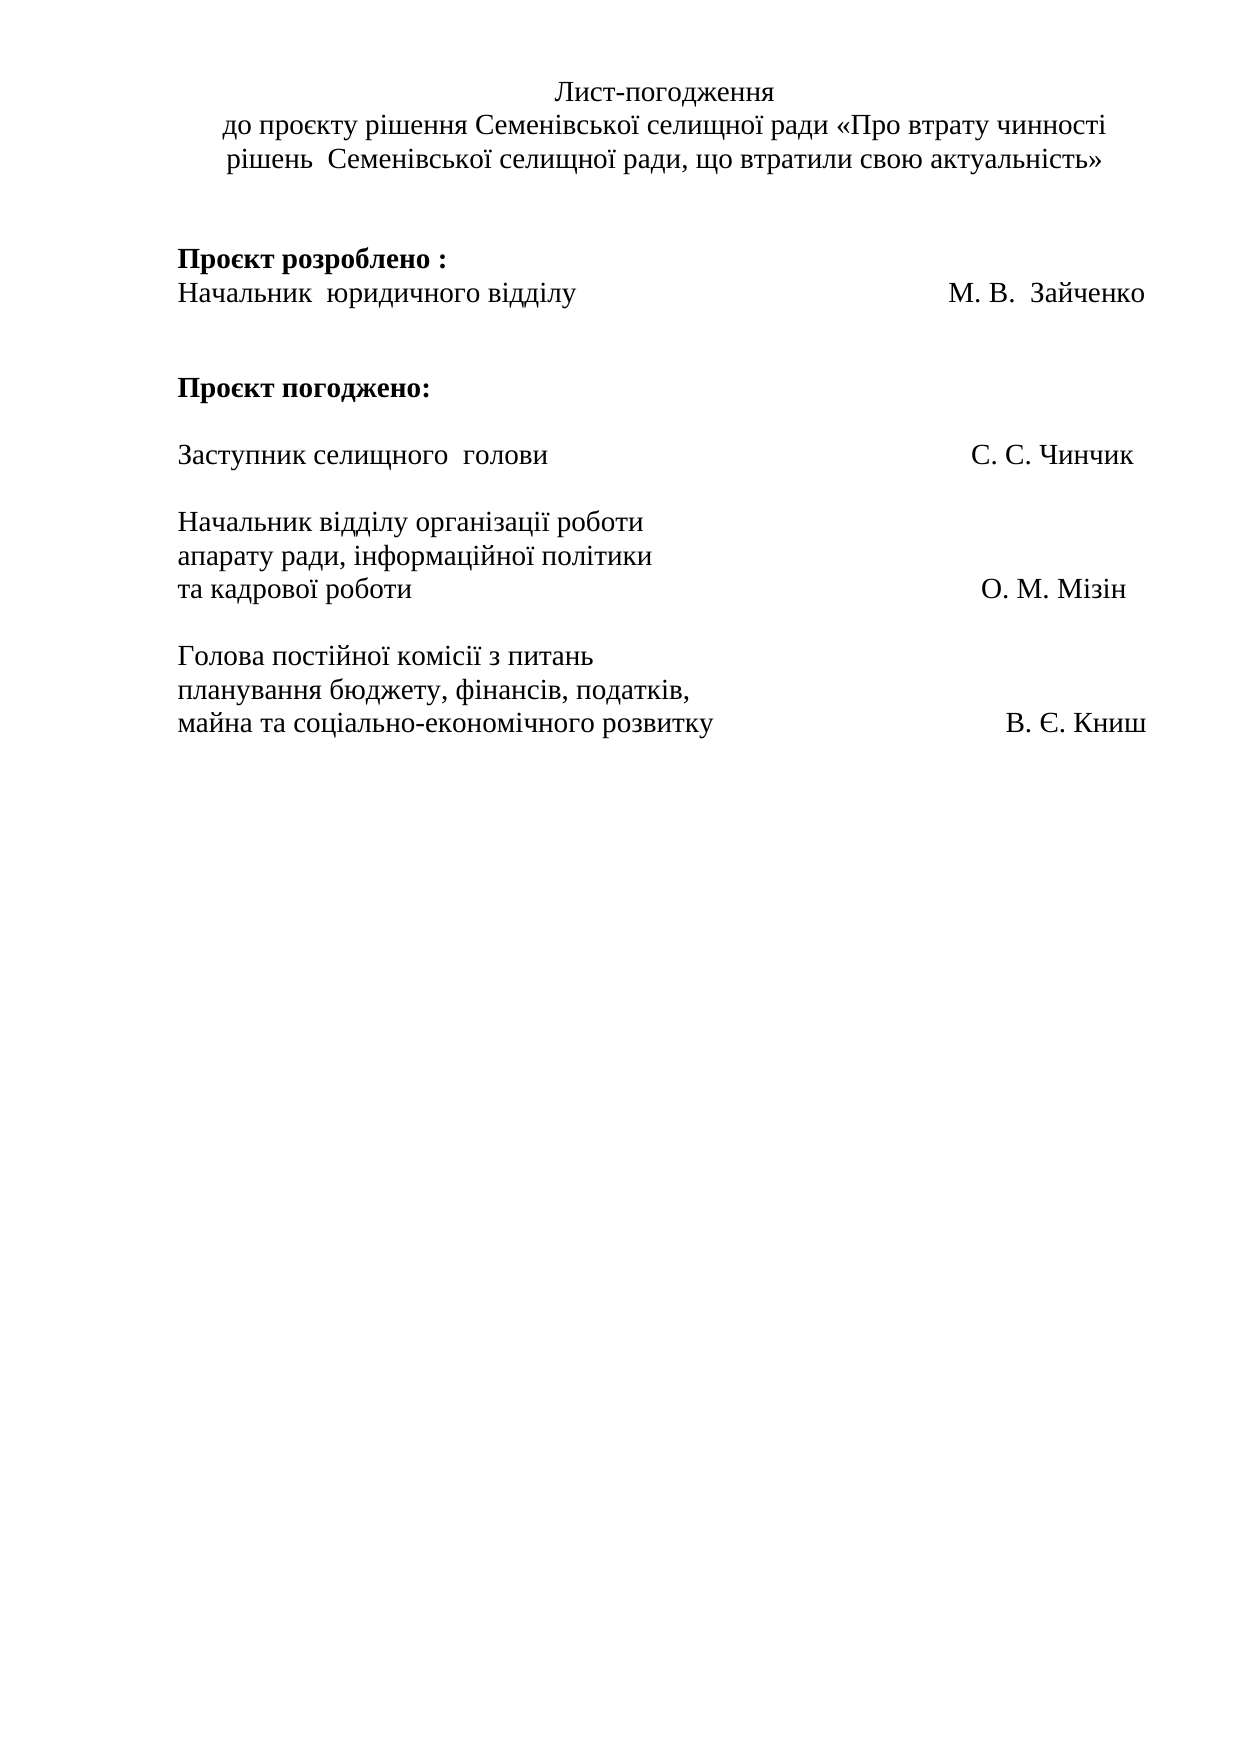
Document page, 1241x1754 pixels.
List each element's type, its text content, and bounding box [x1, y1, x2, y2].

text Голова постійної комісії з питань [177, 638, 1152, 672]
text Заступник селищного голови С. С. Чинчик [177, 437, 1152, 471]
text Начальник відділу організації роботи [177, 504, 1152, 538]
text Проєкт розроблено : [177, 242, 1152, 275]
text Проєкт погоджено: [177, 370, 1152, 404]
text планування бюджету, фінансів, податків, [177, 672, 1152, 706]
text апарату ради, інформаційної політики [177, 538, 1152, 571]
text Начальник юридичного відділу М. В. Зайченко [177, 275, 1152, 309]
text майна та соціально-економічного розвитку В. Є. Книш [177, 706, 1152, 739]
text та кадрової роботи О. М. Мізін [177, 571, 1152, 605]
text Лист-погодження [177, 74, 1152, 107]
text до проєкту рішення Семенівської селищної ради «Про втрату чинності рішень Семенівської селищної ради, що втратили свою актуальність» [177, 107, 1152, 174]
